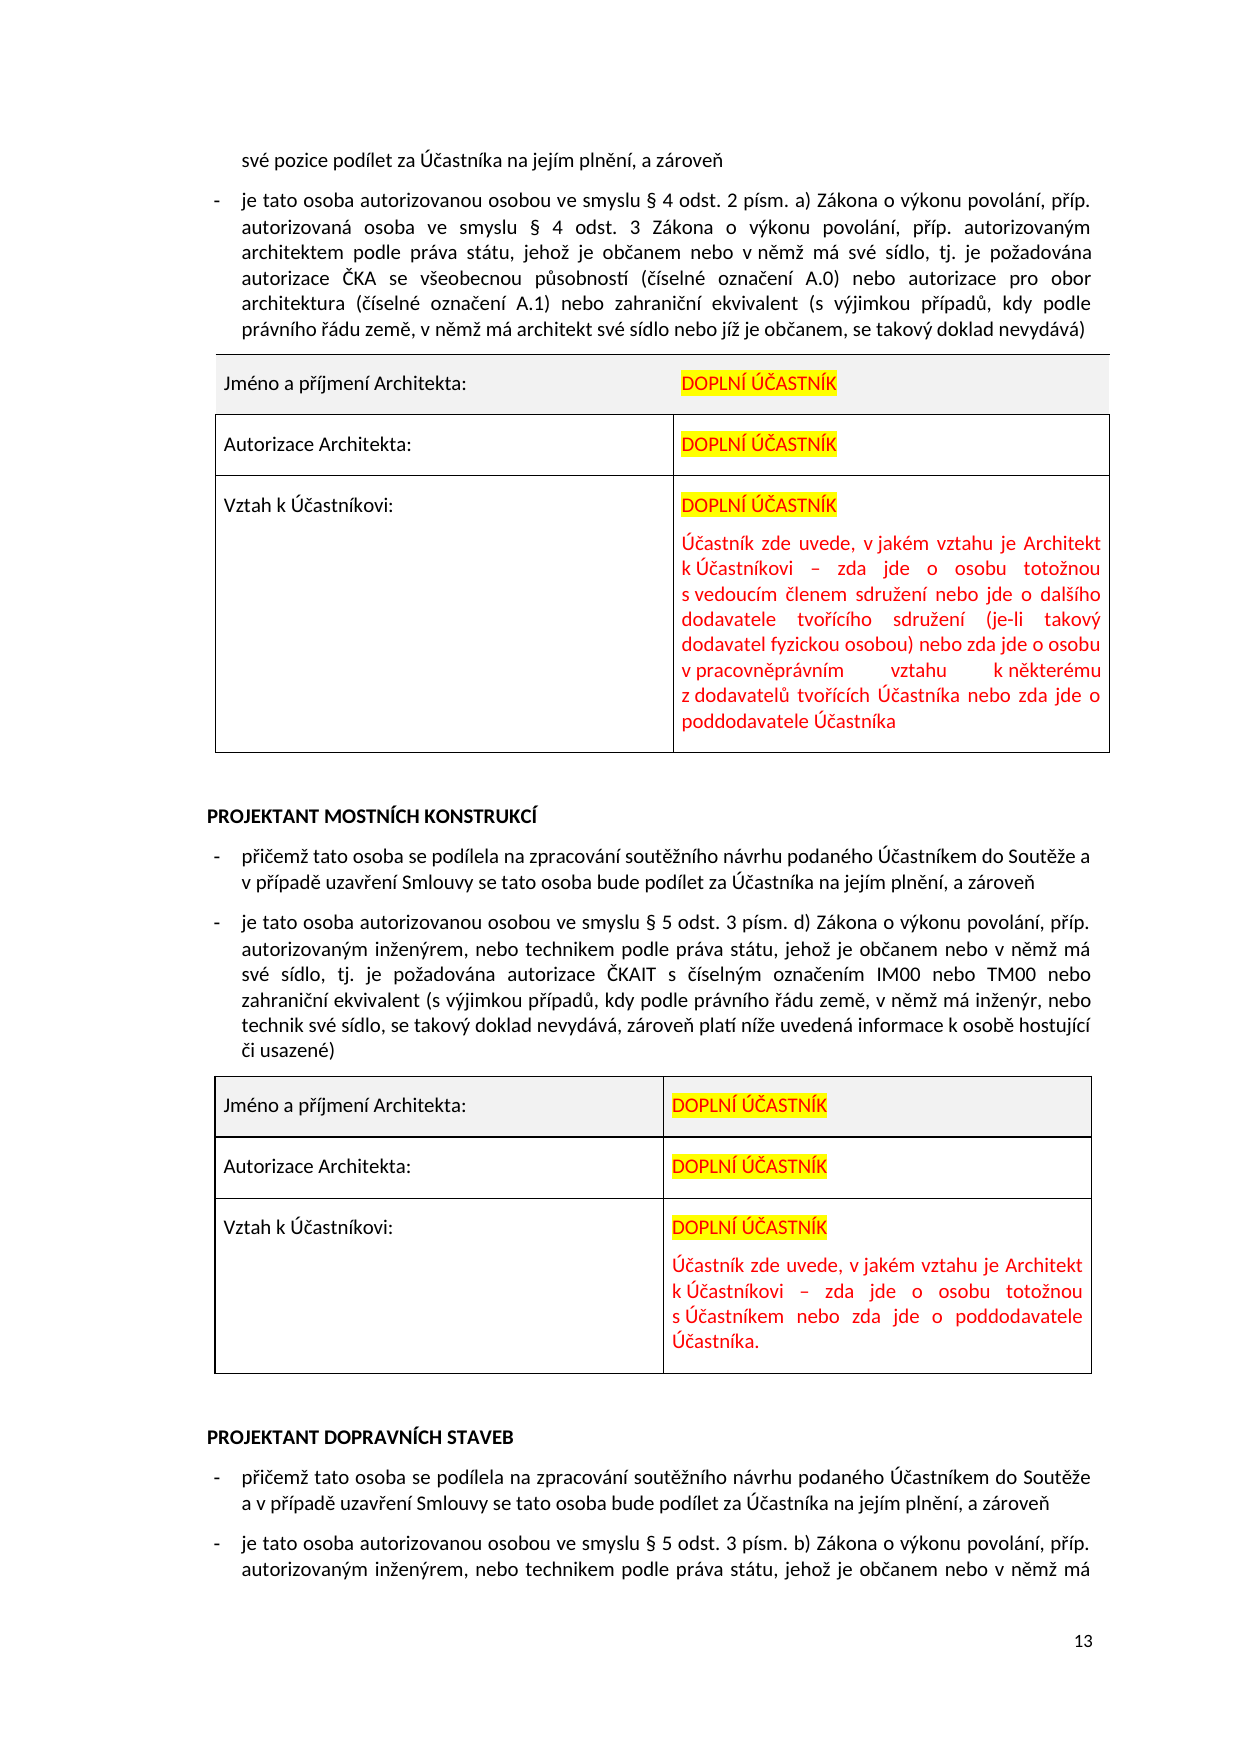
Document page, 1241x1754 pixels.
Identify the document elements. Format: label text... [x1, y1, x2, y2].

table_cell DOPLNÍ ÚČASTNÍK Účastník zde uvede, v jakém vztahu je Architekt k Účastníkovi – zda jde o osobu totožnou s vedoucím členem sdružení nebo jde o dalšího dodavatele tvořícího sdružení (je-li takový dodavatel fyzickou osobou) nebo zda jde o osobu v pracovněprávním vztahu k některému z dodavatelů tvořících Účastníka nebo zda jde o poddodavatele Účastníka [674, 476, 1109, 752]
table_header Jméno a příjmení Architekta: [216, 355, 673, 414]
list Projektant dopravních staveb [207, 1424, 1092, 1449]
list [213, 1528, 1092, 1582]
table_header DOPLNÍ ÚČASTNÍK [673, 355, 1109, 414]
list Projektant mostních konstrukcí [207, 803, 1092, 829]
table_cell DOPLNÍ ÚČASTNÍK [664, 1138, 1091, 1197]
table_cell Autorizace Architekta: [216, 1138, 663, 1197]
list přičemž tato osoba se podílela na zpracování soutěžního návrhu podaného Účastníkem do Soutěže a v případě uzavření Smlouvy se tato osoba bude podílet za Účastníka na jejím plnění, a zároveň [213, 1462, 1092, 1516]
table_cell DOPLNÍ ÚČASTNÍK Účastník zde uvede, v jakém vztahu je Architekt k Účastníkovi – zda jde o osobu totožnou s Účastníkem nebo zda jde o poddodavatele Účastníka. [664, 1199, 1091, 1372]
table_cell DOPLNÍ ÚČASTNÍK [674, 415, 1109, 475]
list je tato osoba autorizovanou osobou ve smyslu § 5 odst. 3 písm. d) Zákona o výkonu povolání, příp. autorizovaným inženýrem, nebo technikem podle práva státu, jehož je občanem nebo v němž má své sídlo, tj. je požadována autorizace ČKAIT s číselným označením IM00 nebo TM00 nebo zahraniční ekvivalent (s výjimkou případů, kdy podle právního řádu země, v němž má inženýr, nebo technik své sídlo, se takový doklad nevydává, zároveň platí níže uvedená informace k osobě hostující či usazené) [213, 907, 1092, 1063]
list je tato osoba autorizovanou osobou ve smyslu § 4 odst. 2 písm. a) Zákona o výkonu povolání, příp. autorizovaná osoba ve smyslu § 4 odst. 3 Zákona o výkonu povolání, příp. autorizovaným architektem podle práva státu, jehož je občanem nebo v němž má své sídlo, tj. je požadována autorizace ČKA se všeobecnou působností (číselné označení A.0) nebo autorizace pro obor architektura (číselné označení A.1) nebo zahraniční ekvivalent (s výjimkou případů, kdy podle právního řádu země, v němž má architekt své sídlo nebo jíž je občanem, se takový doklad nevydává) [213, 186, 1092, 341]
table_cell Autorizace Architekta: [216, 415, 673, 475]
table_header DOPLNÍ ÚČASTNÍK [664, 1077, 1091, 1136]
table_cell Vztah k Účastníkovi: [216, 476, 673, 752]
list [213, 148, 1092, 173]
table_header Jméno a příjmení Architekta: [216, 1077, 663, 1136]
table_cell Vztah k Účastníkovi: [216, 1199, 663, 1372]
list přičemž tato osoba se podílela na zpracování soutěžního návrhu podaného Účastníkem do Soutěže a v případě uzavření Smlouvy se tato osoba bude podílet za Účastníka na jejím plnění, a zároveň [213, 841, 1092, 895]
